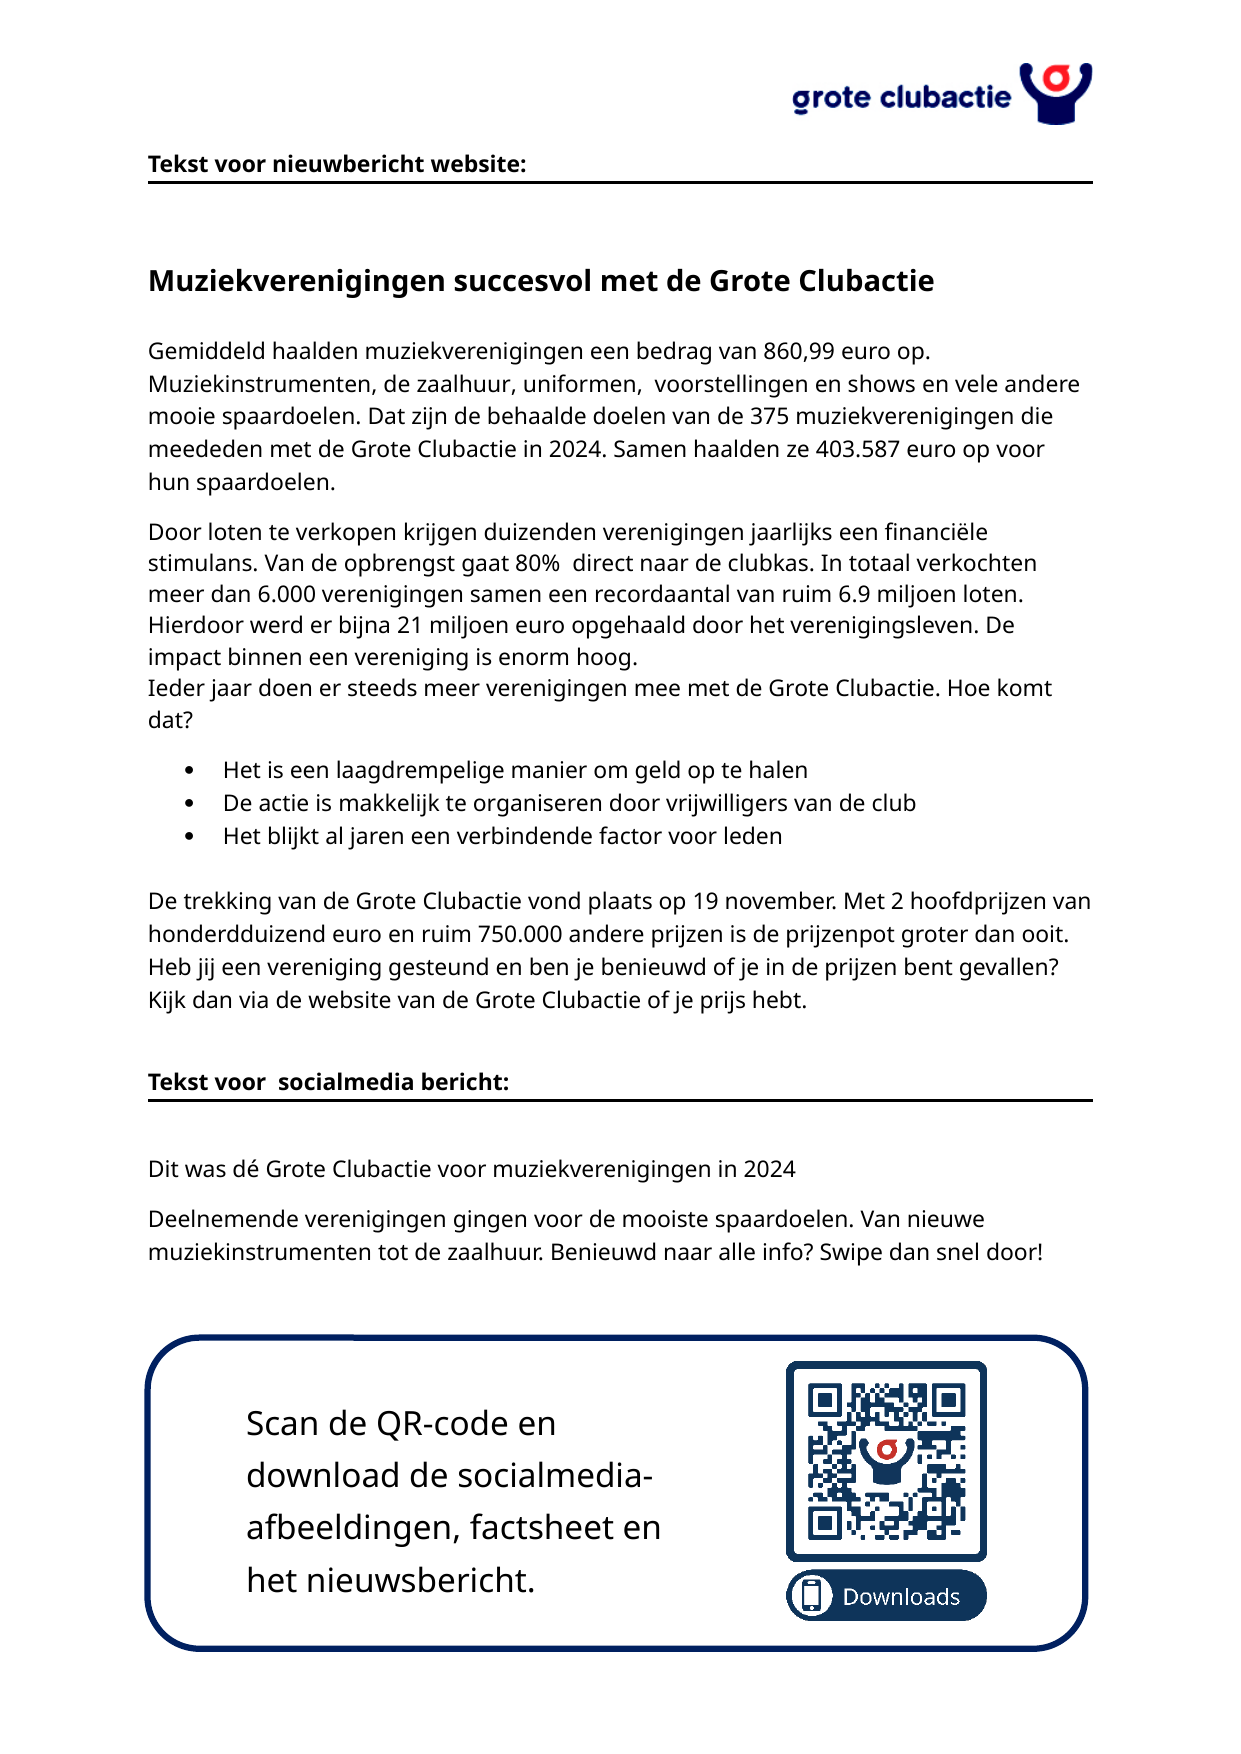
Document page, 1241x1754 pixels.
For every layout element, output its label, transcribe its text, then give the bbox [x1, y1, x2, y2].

text De trekking van de Grote Clubactie vond plaats op 19 november. Met 2 hoofdprijzen van honderdduizend euro en ruim 750.000 andere prijzen is de prijzenpot groter dan ooit. Heb jij een vereniging gesteund en ben je benieuwd of je in de prijzen bent gevallen? Kijk dan via de website van de Grote Clubactie of je prijs hebt. [148, 885, 1093, 1015]
list Het blijkt al jaren een verbindende factor voor leden [185, 819, 1093, 851]
text Muziekverenigingen succesvol met de Grote Clubactie Gemiddeld haalden muziekverenigingen een bedrag van 860,99 euro op. Muziekinstrumenten, de zaalhuur, uniformen, voorstellingen en shows en vele andere mooie spaardoelen. Dat zijn de behaalde doelen van de 375 muziekverenigingen die meededen met de Grote Clubactie in 2024. Samen haalden ze 403.587 euro op voor hun spaardoelen. [148, 261, 1093, 497]
text Tekst voor socialmedia bericht: [148, 1066, 1093, 1099]
picture [792, 63, 1093, 125]
picture [786, 1361, 987, 1621]
list De actie is makkelijk te organiseren door vrijwilligers van de club [185, 787, 1093, 818]
text Door loten te verkopen krijgen duizenden verenigingen jaarlijks een financiële stimulans. Van de opbrengst gaat 80% direct naar de clubkas. In totaal verkochten meer dan 6.000 verenigingen samen een recordaantal van ruim 6.9 miljoen loten. Hierdoor werd er bijna 21 miljoen euro opgehaald door het verenigingsleven. De impact binnen een vereniging is enorm hoog. [148, 515, 1093, 672]
text Deelnemende verenigingen gingen voor de mooiste spaardoelen. Van nieuwe muziekinstrumenten tot de zaalhuur. Benieuwd naar alle info? Swipe dan snel door! [148, 1203, 1093, 1267]
text Ieder jaar doen er steeds meer verenigingen mee met de Grote Clubactie. Hoe komt dat? [148, 672, 1093, 736]
text Tekst voor nieuwbericht website: [148, 148, 1093, 181]
text Dit was dé Grote Clubactie voor muziekverenigingen in 2024 [148, 1121, 1093, 1185]
list Het is een laagdrempelige manier om geld op te halen [185, 754, 1093, 785]
